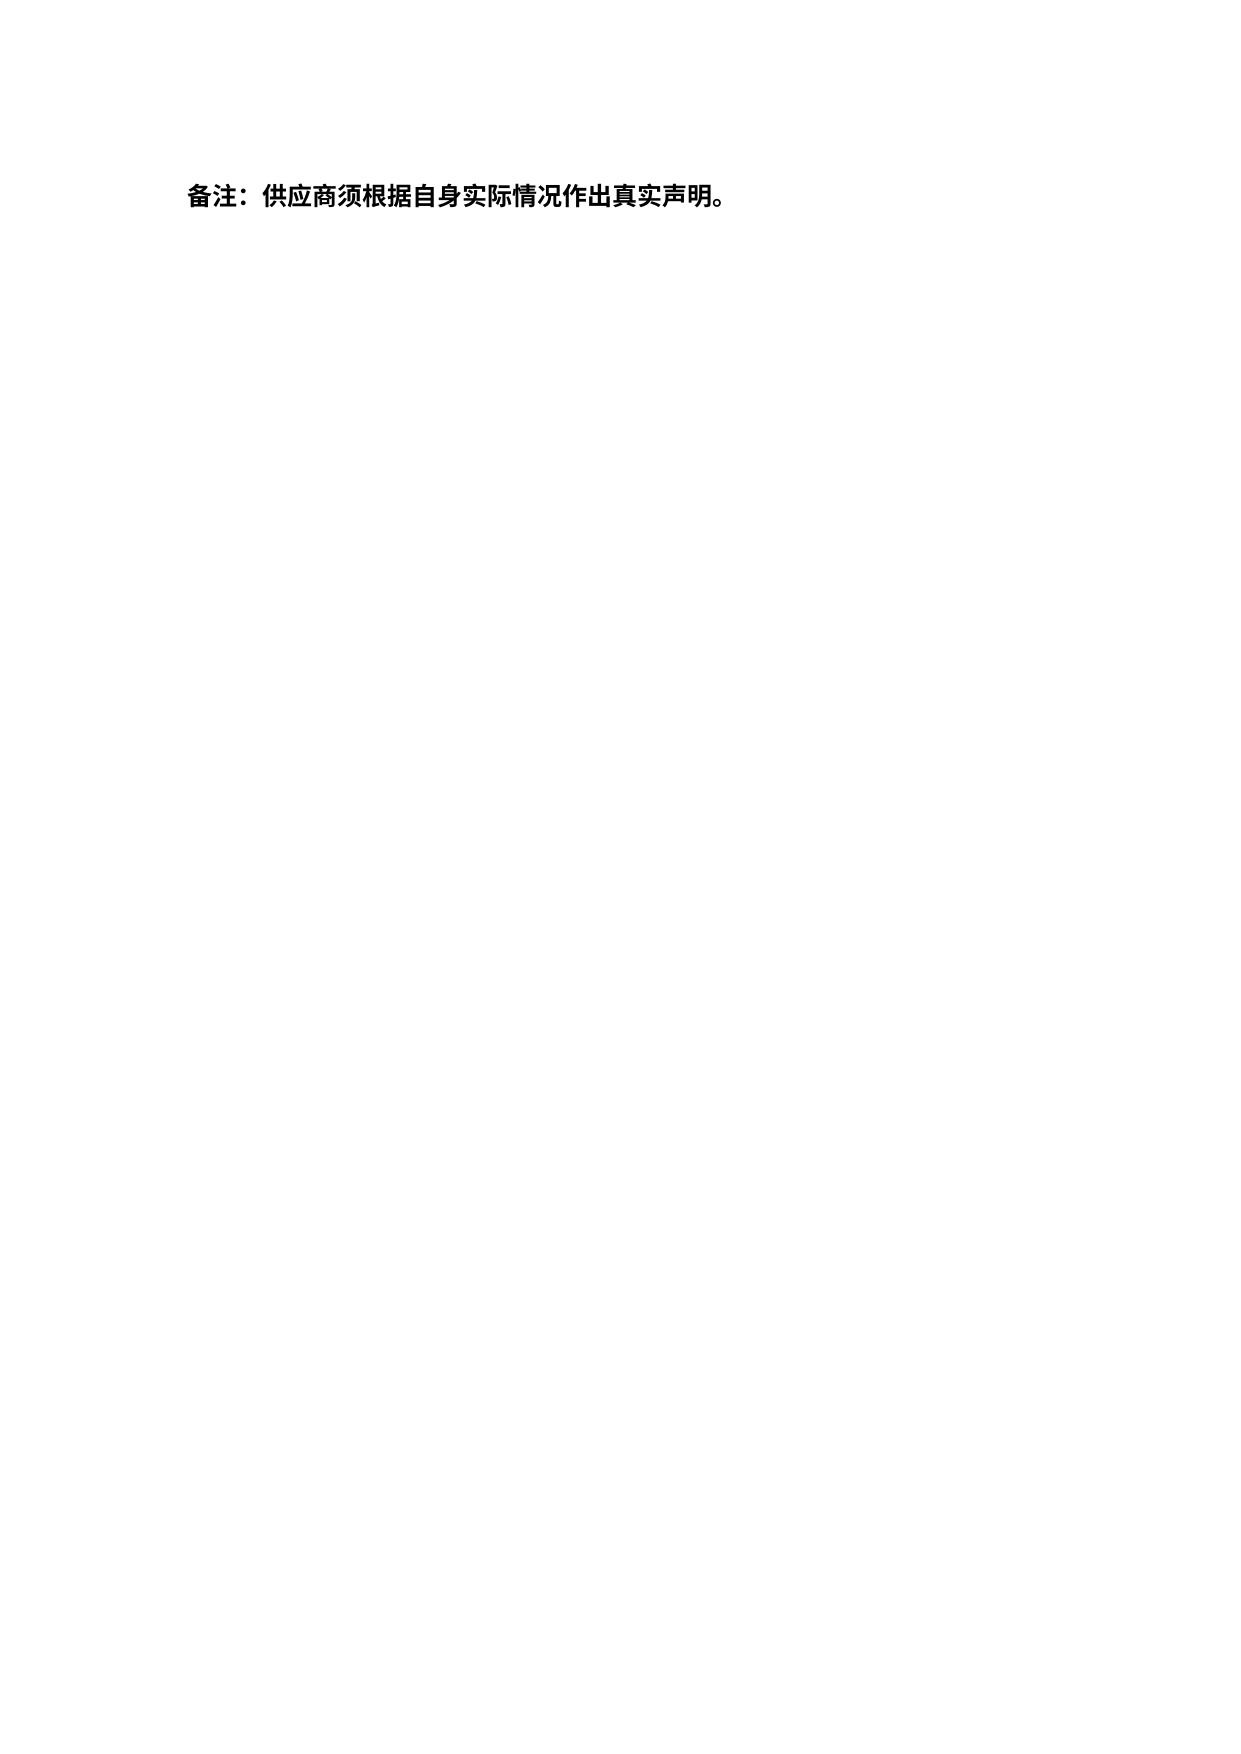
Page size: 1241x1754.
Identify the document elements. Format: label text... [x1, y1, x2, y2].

text 备注：供应商须根据自身实际情况作出真实声明。 [187, 162, 1053, 227]
